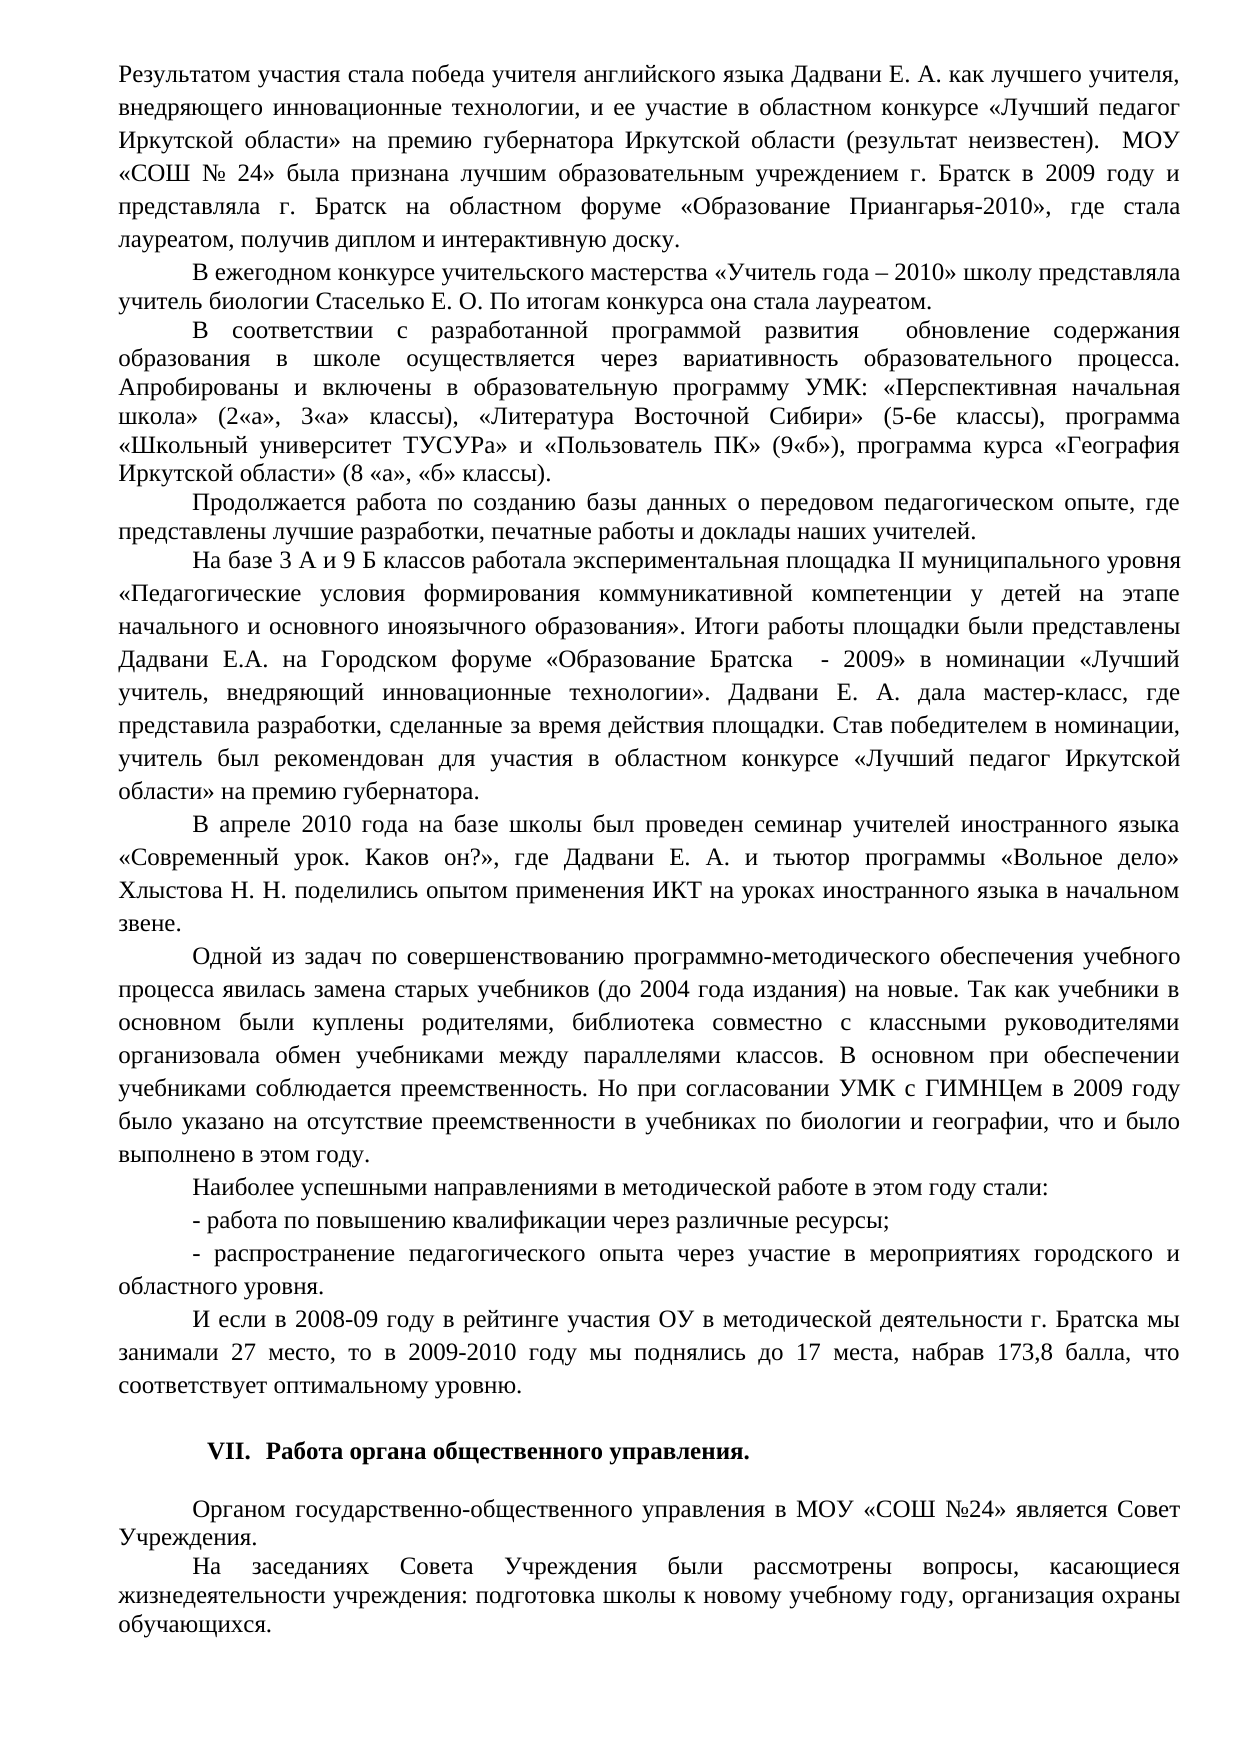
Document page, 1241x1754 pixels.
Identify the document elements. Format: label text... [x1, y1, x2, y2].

list На базе 3 А и 9 Б классов работала экспериментальная площадка II муниципального уровня «Педагогические условия формирования коммуникативной компетенции у детей на этапе начального и основного иноязычного образования». Итоги работы площадки были представлены Дадвани Е.А. на Городском форуме «Образование Братска - 2009» в номинации «Лучший учитель, внедряющий инновационные технологии». Дадвани Е. А. дала мастер-класс, где представила разработки, сделанные за время действия площадки. Став победителем в номинации, учитель был рекомендован для участия в областном конкурсе «Лучший педагог Иркутской области» на премию губернатора. [118, 545, 1181, 804]
text В ежегодном конкурсе учительского мастерства «Учитель года – 2010» школу представляла учитель биологии Стаселько Е. О. По итогам конкурса она стала лауреатом. [118, 257, 1181, 315]
text В соответствии с разработанной программой развития обновление содержания образования в школе осуществляется через вариативность образовательного процесса. Апробированы и включены в образовательную программу УМК: «Перспективная начальная школа» (2«а», 3«а» классы), «Литература Восточной Сибири» (5-6е классы), программа «Школьный университет ТУСУРа» и «Пользователь ПК» (9«б»), программа курса «География Иркутской области» (8 «а», «б» классы). [118, 315, 1181, 487]
list Наиболее успешными направлениями в методической работе в этом году стали: [118, 1172, 1181, 1201]
text Продолжается работа по созданию базы данных о передовом педагогическом опыте, где представлены лучшие разработки, печатные работы и доклады наших учителей. [118, 487, 1181, 545]
list - работа по повышению квалификации через различные ресурсы; [118, 1205, 1181, 1234]
list На заседаниях Совета Учреждения были рассмотрены вопросы, касающиеся жизнедеятельности учреждения: подготовка школы к новому учебному году, организация охраны обучающихся. [118, 1551, 1181, 1637]
list Одной из задач по совершенствованию программно-методического обеспечения учебного процесса явилась замена старых учебников (до 2004 года издания) на новые. Так как учебники в основном были куплены родителями, библиотека совместно с классными руководителями организовала обмен учебниками между параллелями классов. В основном при обеспечении учебниками соблюдается преемственность. Но при согласовании УМК с ГИМНЦем в 2009 году было указано на отсутствие преемственности в учебниках по биологии и географии, что и было выполнено в этом году. [118, 941, 1181, 1168]
list Органом государственно-общественного управления в МОУ «СОШ №24» является Совет Учреждения. [118, 1494, 1181, 1551]
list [118, 59, 1181, 253]
list - распространение педагогического опыта через участие в мероприятиях городского и областного уровня. [118, 1238, 1181, 1300]
list Работа органа общественного управления. [118, 1436, 1181, 1465]
list В апреле 2010 года на базе школы был проведен семинар учителей иностранного языка «Современный урок. Каков он?», где Дадвани Е. А. и тьютор программы «Вольное дело» Хлыстова Н. Н. поделились опытом применения ИКТ на уроках иностранного языка в начальном звене. [118, 809, 1181, 937]
list И если в 2008-09 году в рейтинге участия ОУ в методической деятельности г. Братска мы занимали 27 место, то в 2009-2010 году мы поднялись до 17 места, набрав 173,8 балла, что соответствует оптимальному уровню. [118, 1304, 1181, 1399]
